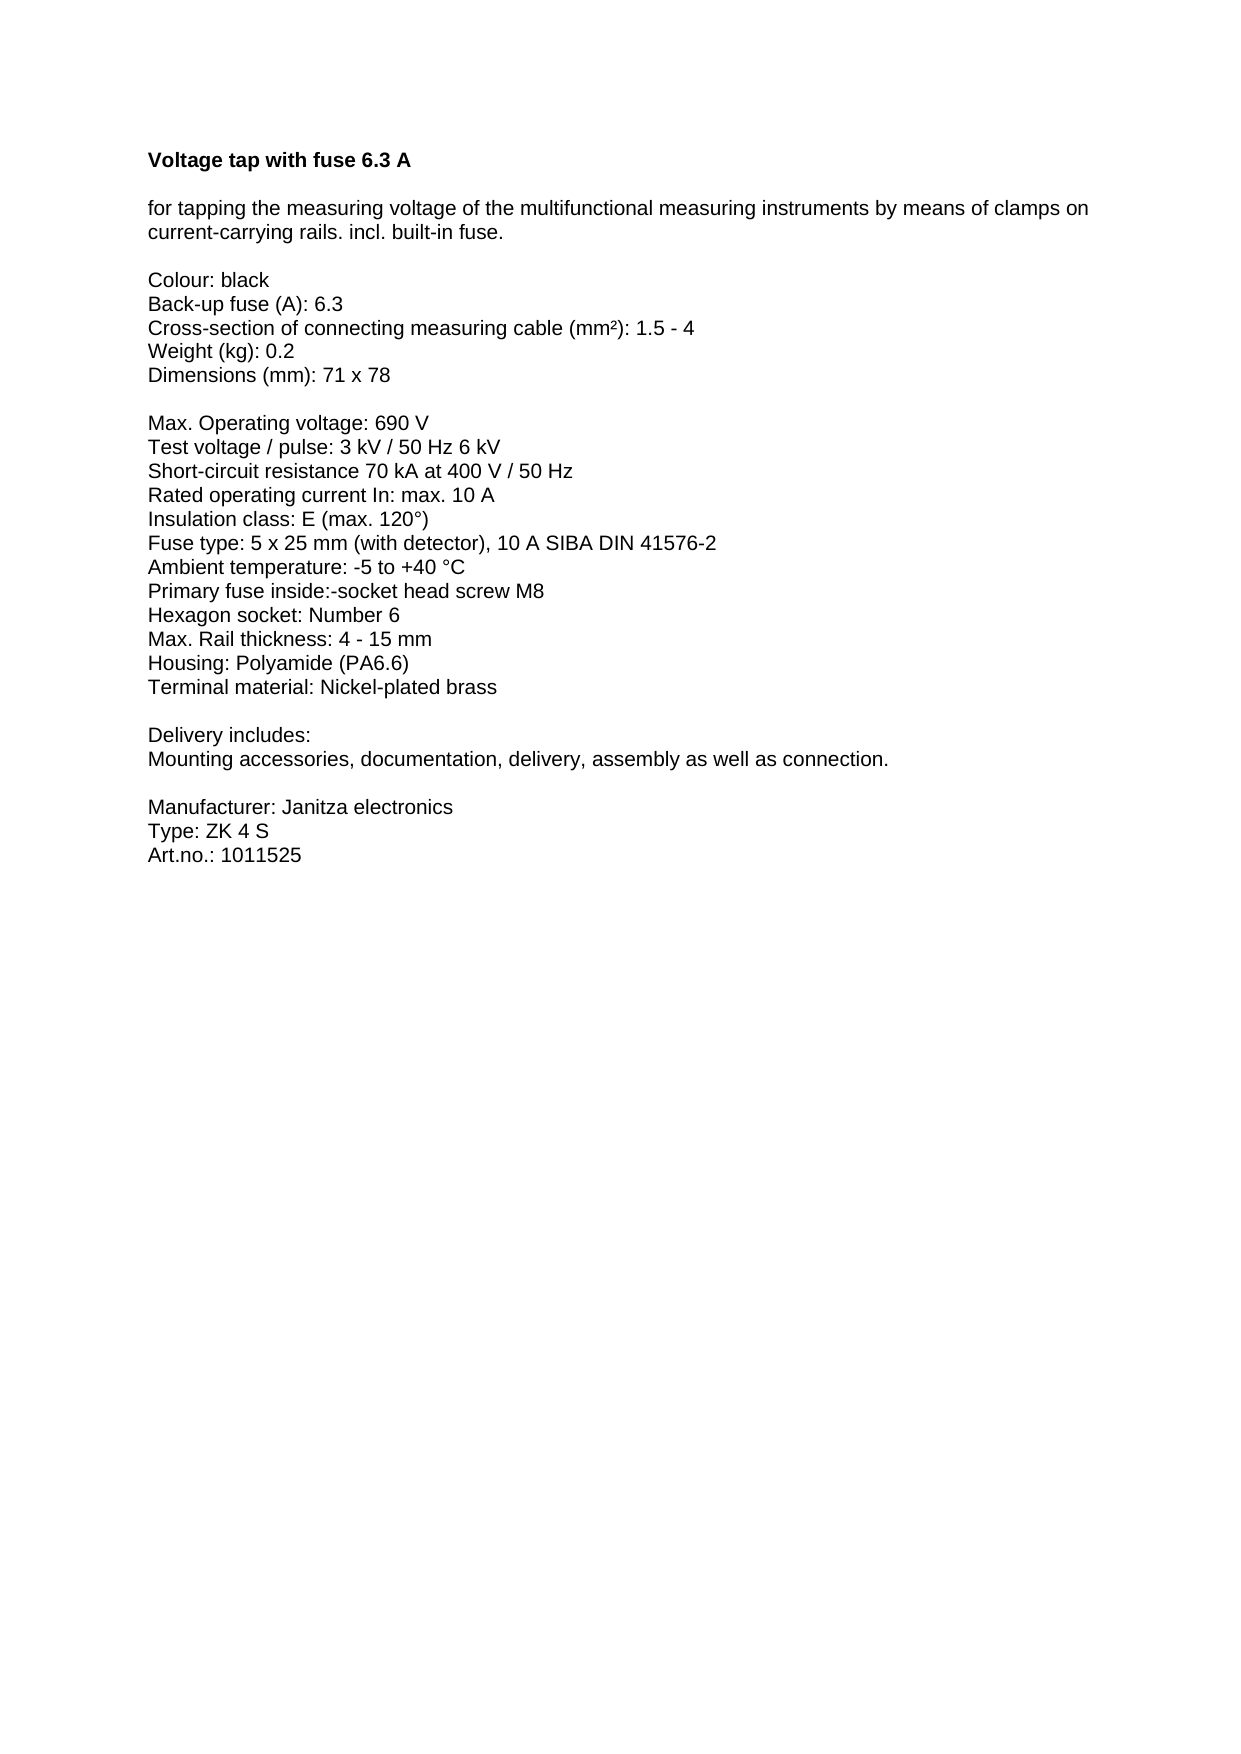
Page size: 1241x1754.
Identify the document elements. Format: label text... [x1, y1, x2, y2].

text for tapping the measuring voltage of the multifunctional measuring instruments by means of clamps on current-carrying rails. incl. built-in fuse. [148, 196, 1093, 243]
text Test voltage / pulse: 3 kV / 50 Hz 6 kV [148, 435, 1093, 459]
text Rated operating current In: max. 10 A [148, 483, 1093, 507]
text Short-circuit resistance 70 kA at 400 V / 50 Hz [148, 459, 1093, 483]
text Voltage tap with fuse 6.3 A [148, 148, 1093, 172]
text Cross-section of connecting measuring cable (mm²): 1.5 - 4 [148, 315, 1093, 339]
text Max. Operating voltage: 690 V [148, 411, 1093, 435]
text Ambient temperature: -5 to +40 °C [148, 555, 1093, 579]
text Manufacturer: Janitza electronics [148, 794, 1093, 818]
text Terminal material: Nickel-plated brass [148, 675, 1093, 699]
text Max. Rail thickness: 4 - 15 mm [148, 627, 1093, 651]
text Delivery includes: [148, 723, 1093, 747]
text Fuse type: 5 x 25 mm (with detector), 10 A SIBA DIN 41576-2 [148, 531, 1093, 555]
text Weight (kg): 0.2 [148, 339, 1093, 363]
text Hexagon socket: Number 6 [148, 603, 1093, 627]
text Mounting accessories, documentation, delivery, assembly as well as connection. [148, 747, 1093, 771]
text Primary fuse inside:-socket head screw M8 [148, 579, 1093, 603]
text Type: ZK 4 S [148, 818, 1093, 842]
text Housing: Polyamide (PA6.6) [148, 651, 1093, 675]
text Dimensions (mm): 71 x 78 [148, 363, 1093, 387]
text Back-up fuse (A): 6.3 [148, 291, 1093, 315]
text Art.no.: 1011525 [148, 842, 1093, 866]
text Insulation class: E (max. 120°) [148, 507, 1093, 531]
text Colour: black [148, 267, 1093, 291]
